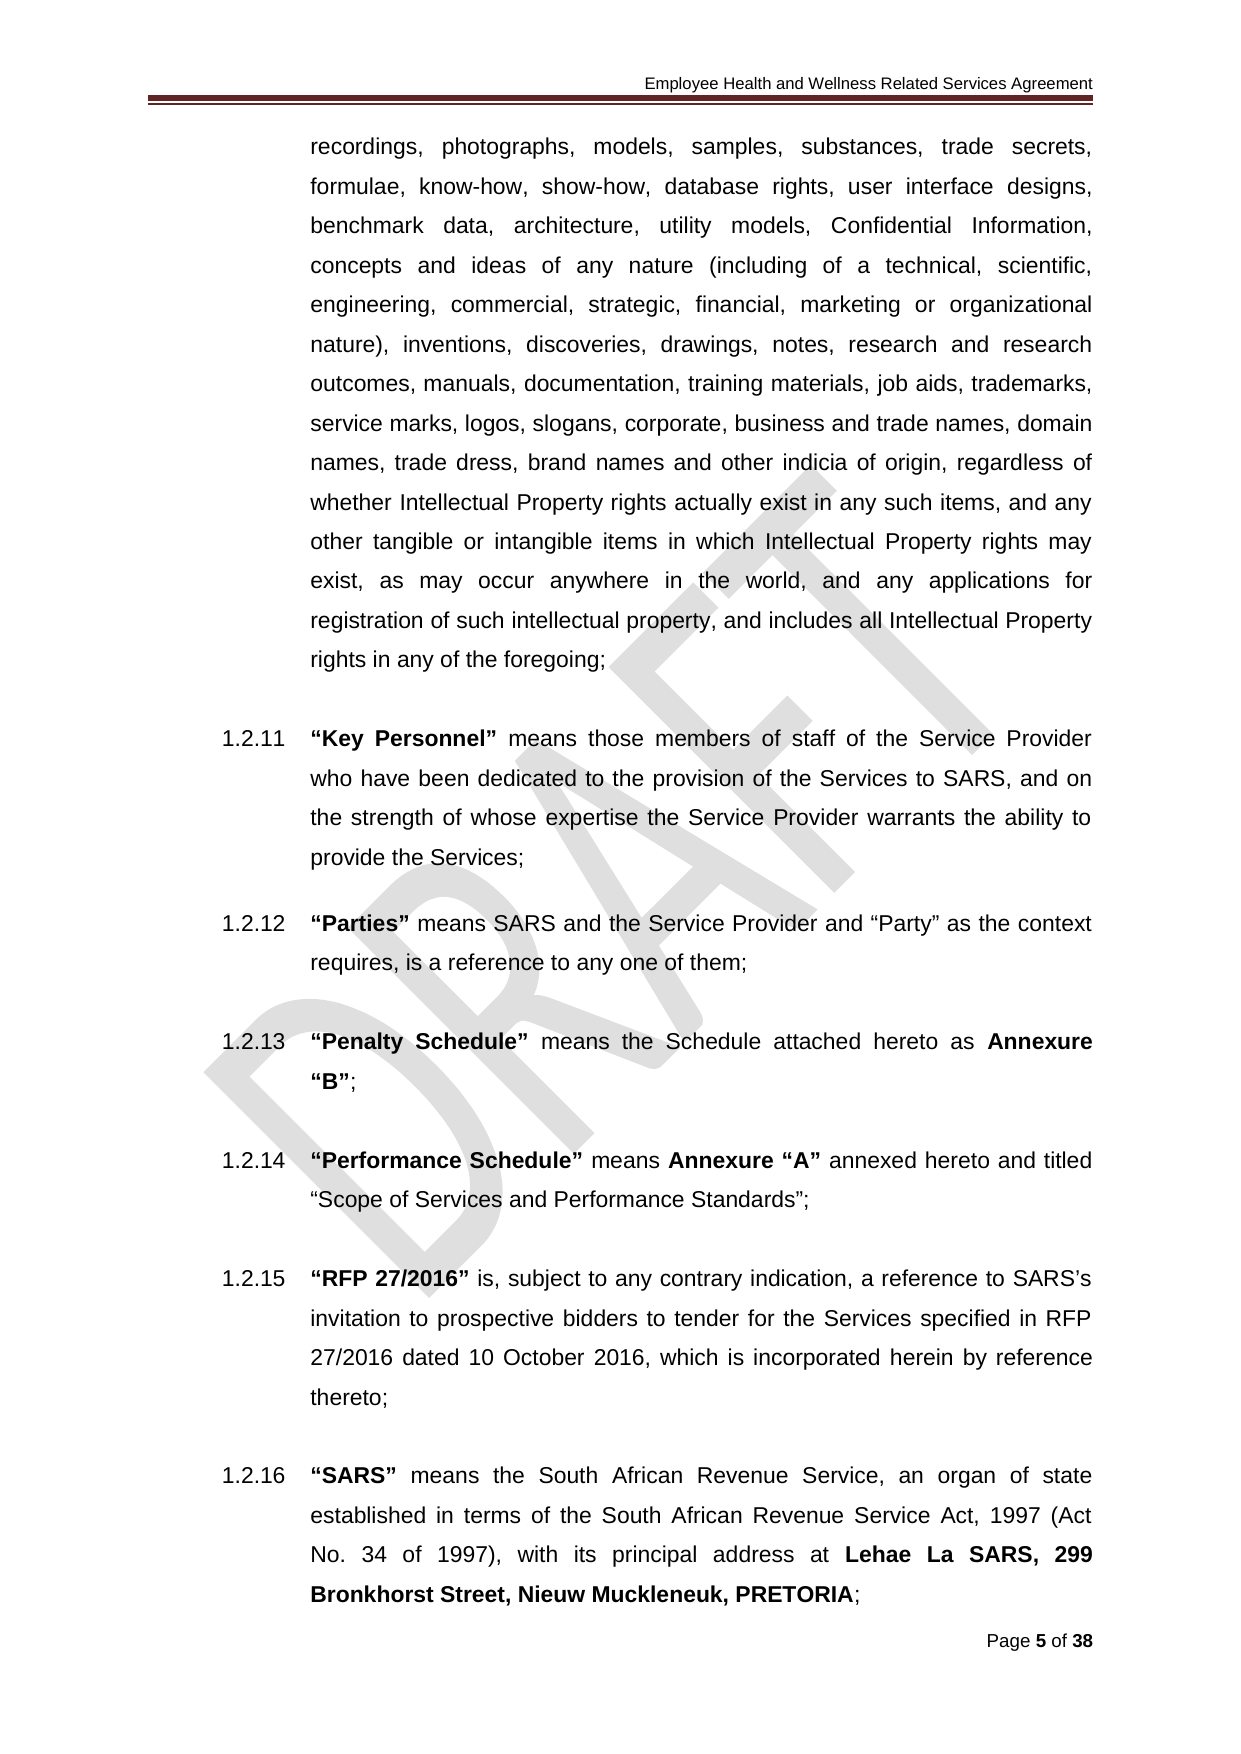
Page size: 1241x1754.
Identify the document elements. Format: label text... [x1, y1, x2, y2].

list “SARS” means the South African Revenue Service, an organ of state established in terms of the South African Revenue Service Act, 1997 (Act No. 34 of 1997), with its principal address at Lehae La SARS, 299 Bronkhorst Street, Nieuw Muckleneuk, PRETORIA; [222, 1462, 1093, 1607]
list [222, 133, 1093, 673]
list “Penalty Schedule” means the Schedule attached hereto as Annexure “B”; [222, 1028, 1093, 1094]
list “Key Personnel” means those members of staff of the Service Provider who have been dedicated to the provision of the Services to SARS, and on the strength of whose expertise the Service Provider warrants the ability to provide the Services; [222, 725, 1093, 870]
list “RFP 27/2016” is, subject to any contrary indication, a reference to SARS’s invitation to prospective bidders to tender for the Services specified in RFP 27/2016 dated 10 October 2016, which is incorporated herein by reference thereto; [222, 1265, 1093, 1410]
list “Parties” means SARS and the Service Provider and “Party” as the context requires, is a reference to any one of them; [222, 910, 1093, 976]
list “Performance Schedule” means Annexure “A” annexed hereto and titled “Scope of Services and Performance Standards”; [222, 1147, 1093, 1212]
